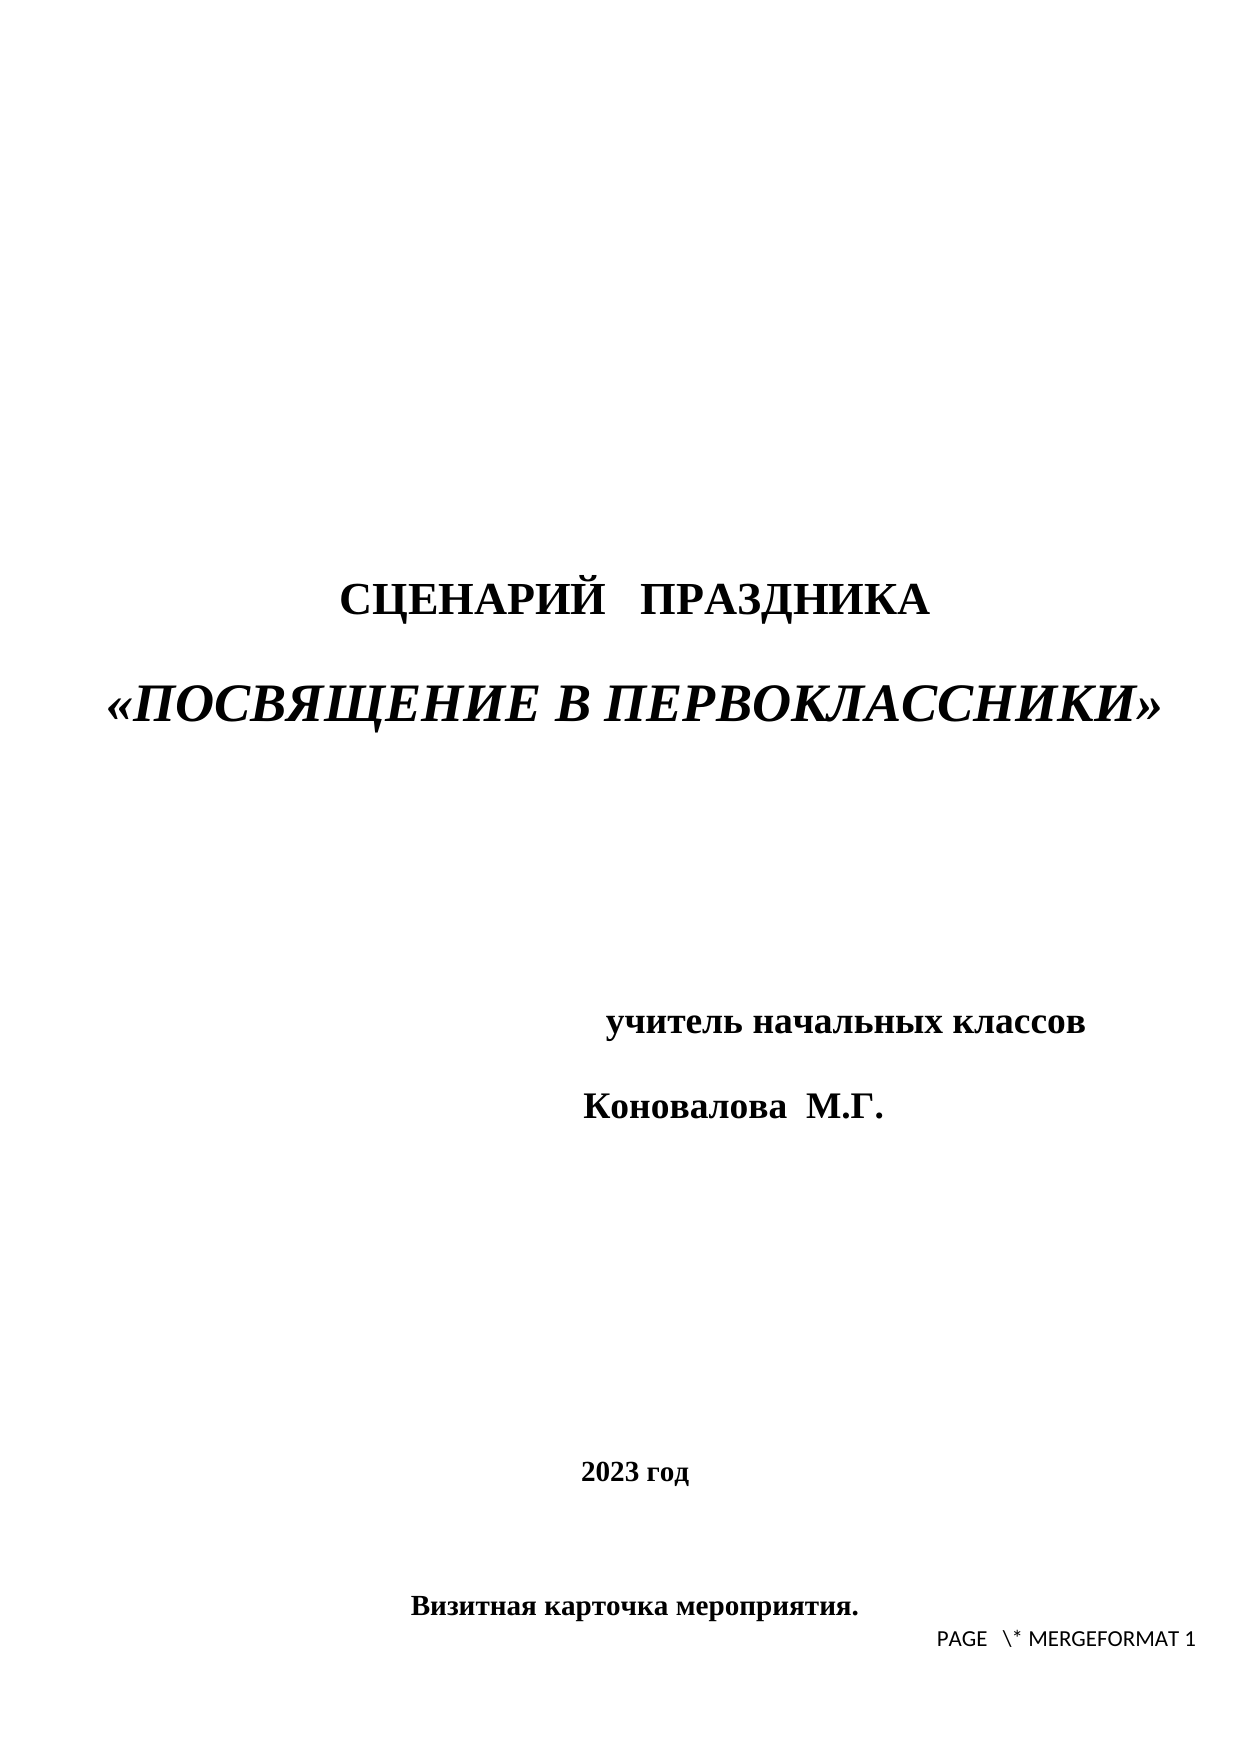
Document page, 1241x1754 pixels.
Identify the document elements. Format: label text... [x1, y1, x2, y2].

text 2023 год [74, 1454, 1196, 1487]
text «ПОСВЯЩЕНИЕ В ПЕРВОКЛАССНИКИ» [74, 671, 1196, 734]
text учитель начальных классов [74, 998, 1196, 1041]
text Визитная карточка мероприятия. [74, 1588, 1196, 1621]
text Коновалова М.Г. [74, 1084, 1196, 1127]
text СЦЕНАРИЙ ПРАЗДНИКА [74, 571, 1196, 624]
